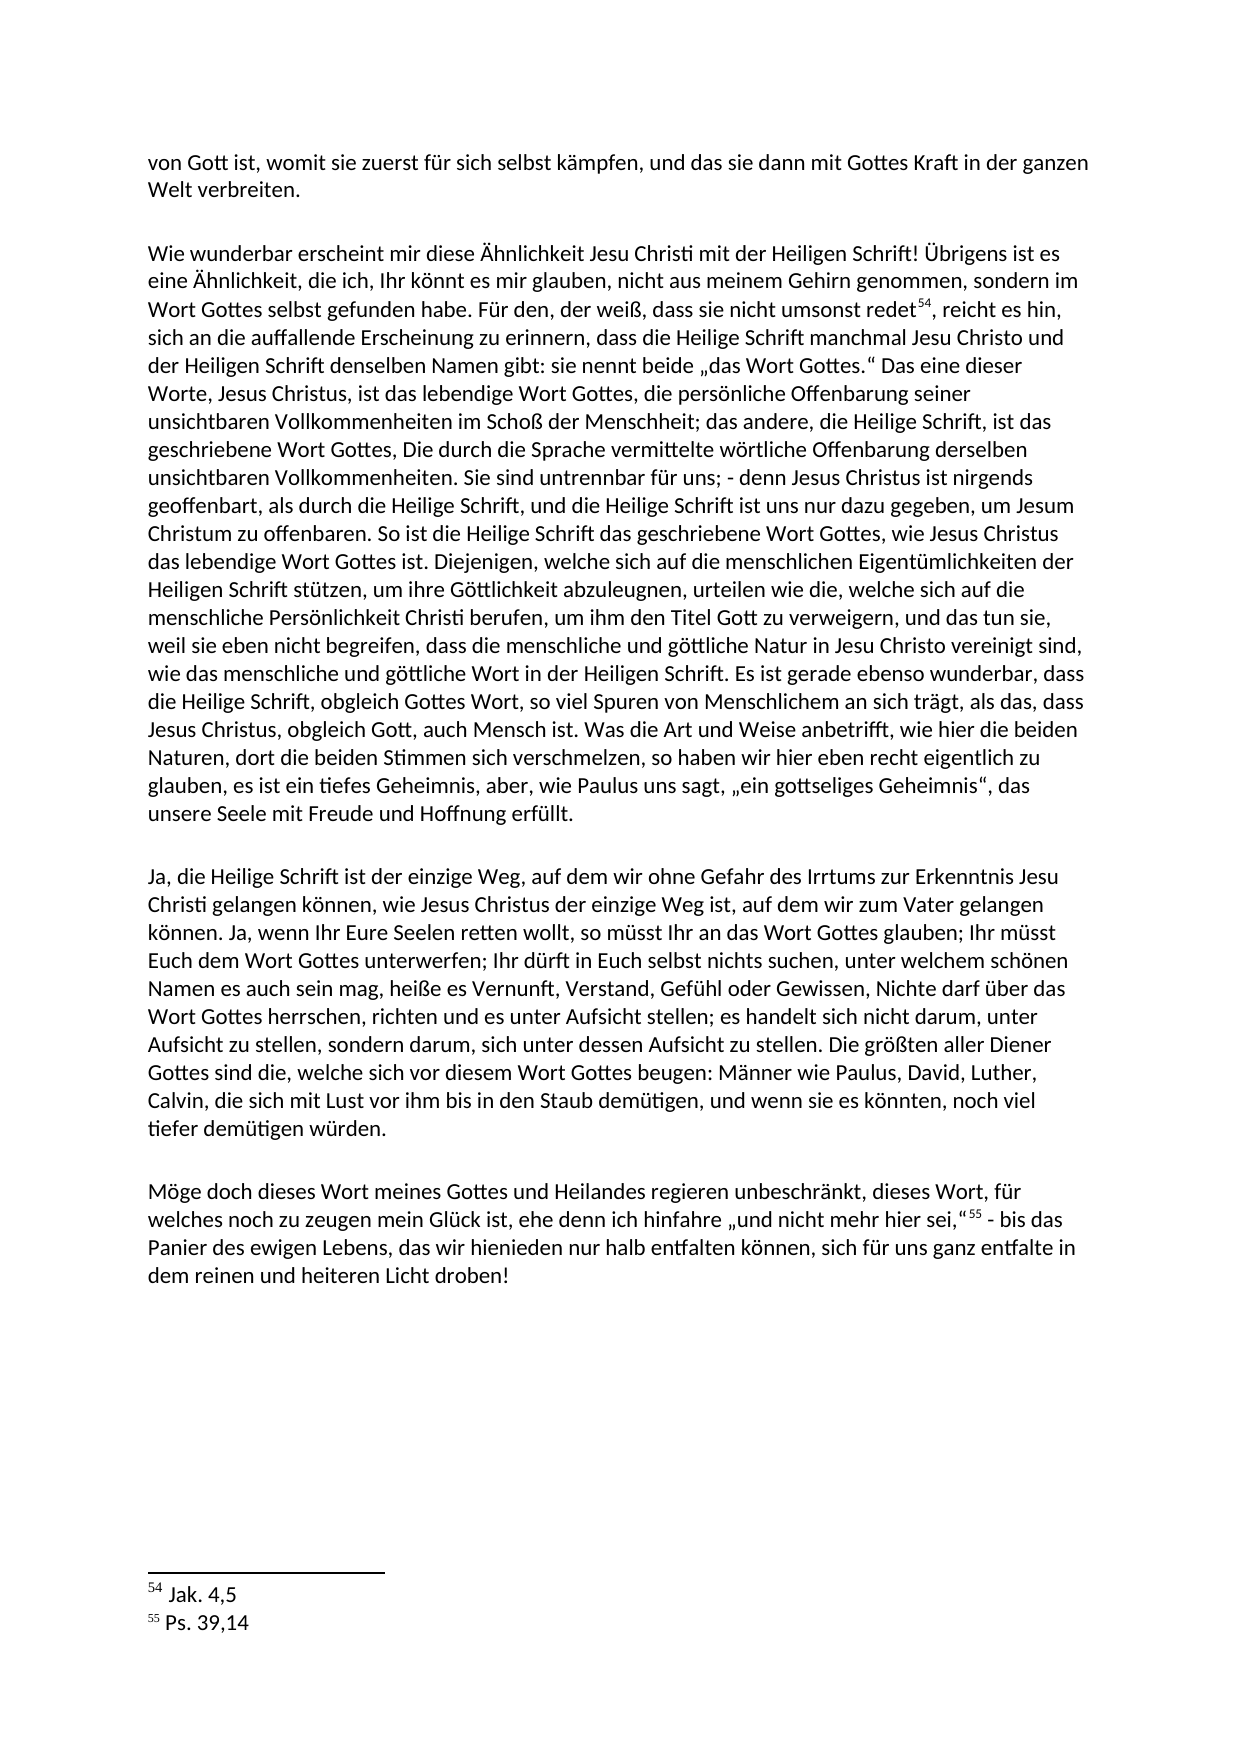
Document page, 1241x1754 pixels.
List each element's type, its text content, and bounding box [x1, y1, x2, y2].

text Wie wunderbar erscheint mir diese Ähnlichkeit Jesu Christi mit der Heiligen Schrift! Übrigens ist es eine Ähnlichkeit, die ich, Ihr könnt es mir glauben, nicht aus meinem Gehirn genommen, sondern im Wort Gottes selbst gefunden habe. Für den, der weiß, dass sie nicht umsonst redet, reicht es hin, sich an die auffallende Erscheinung zu erinnern, dass die Heilige Schrift manchmal Jesu Christo und der Heiligen Schrift denselben Namen gibt: sie nennt beide „das Wort Gottes.“ Das eine dieser Worte, Jesus Christus, ist das lebendige Wort Gottes, die persönliche Offenbarung seiner unsichtbaren Vollkommenheiten im Schoß der Menschheit; das andere, die Heilige Schrift, ist das geschriebene Wort Gottes, Die durch die Sprache vermittelte wörtliche Offenbarung derselben unsichtbaren Vollkommenheiten. Sie sind untrennbar für uns; - denn Jesus Christus ist nirgends geoffenbart, als durch die Heilige Schrift, und die Heilige Schrift ist uns nur dazu gegeben, um Jesum Christum zu offenbaren. So ist die Heilige Schrift das geschriebene Wort Gottes, wie Jesus Christus das lebendige Wort Gottes ist. Diejenigen, welche sich auf die menschlichen Eigentümlichkeiten der Heiligen Schrift stützen, um ihre Göttlichkeit abzuleugnen, urteilen wie die, welche sich auf die menschliche Persönlichkeit Christi berufen, um ihm den Titel Gott zu verweigern, und das tun sie, weil sie eben nicht begreifen, dass die menschliche und göttliche Natur in Jesu Christo vereinigt sind, wie das menschliche und göttliche Wort in der Heiligen Schrift. Es ist gerade ebenso wunderbar, dass die Heilige Schrift, obgleich Gottes Wort, so viel Spuren von Menschlichem an sich trägt, als das, dass Jesus Christus, obgleich Gott, auch Mensch ist. Was die Art und Weise anbetrifft, wie hier die beiden Naturen, dort die beiden Stimmen sich verschmelzen, so haben wir hier eben recht eigentlich zu glauben, es ist ein tiefes Geheimnis, aber, wie Paulus uns sagt, „ein gottseliges Geheimnis“, das unsere Seele mit Freude und Hoffnung erfüllt. [148, 239, 1093, 827]
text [148, 148, 1093, 204]
text Möge doch dieses Wort meines Gottes und Heilandes regieren unbeschränkt, dieses Wort, für welches noch zu zeugen mein Glück ist, ehe denn ich hinfahre „und nicht mehr hier sei,“ - bis das Panier des ewigen Lebens, das wir hienieden nur halb entfalten können, sich für uns ganz entfalte in dem reinen und heiteren Licht droben! [148, 1177, 1093, 1289]
text Ja, die Heilige Schrift ist der einzige Weg, auf dem wir ohne Gefahr des Irrtums zur Erkenntnis Jesu Christi gelangen können, wie Jesus Christus der einzige Weg ist, auf dem wir zum Vater gelangen können. Ja, wenn Ihr Eure Seelen retten wollt, so müsst Ihr an das Wort Gottes glauben; Ihr müsst Euch dem Wort Gottes unterwerfen; Ihr dürft in Euch selbst nichts suchen, unter welchem schönen Namen es auch sein mag, heiße es Vernunft, Verstand, Gefühl oder Gewissen, Nichte darf über das Wort Gottes herrschen, richten und es unter Aufsicht stellen; es handelt sich nicht darum, unter Aufsicht zu stellen, sondern darum, sich unter dessen Aufsicht zu stellen. Die größten aller Diener Gottes sind die, welche sich vor diesem Wort Gottes beugen: Männer wie Paulus, David, Luther, Calvin, die sich mit Lust vor ihm bis in den Staub demütigen, und wenn sie es könnten, noch viel tiefer demütigen würden. [148, 862, 1093, 1142]
